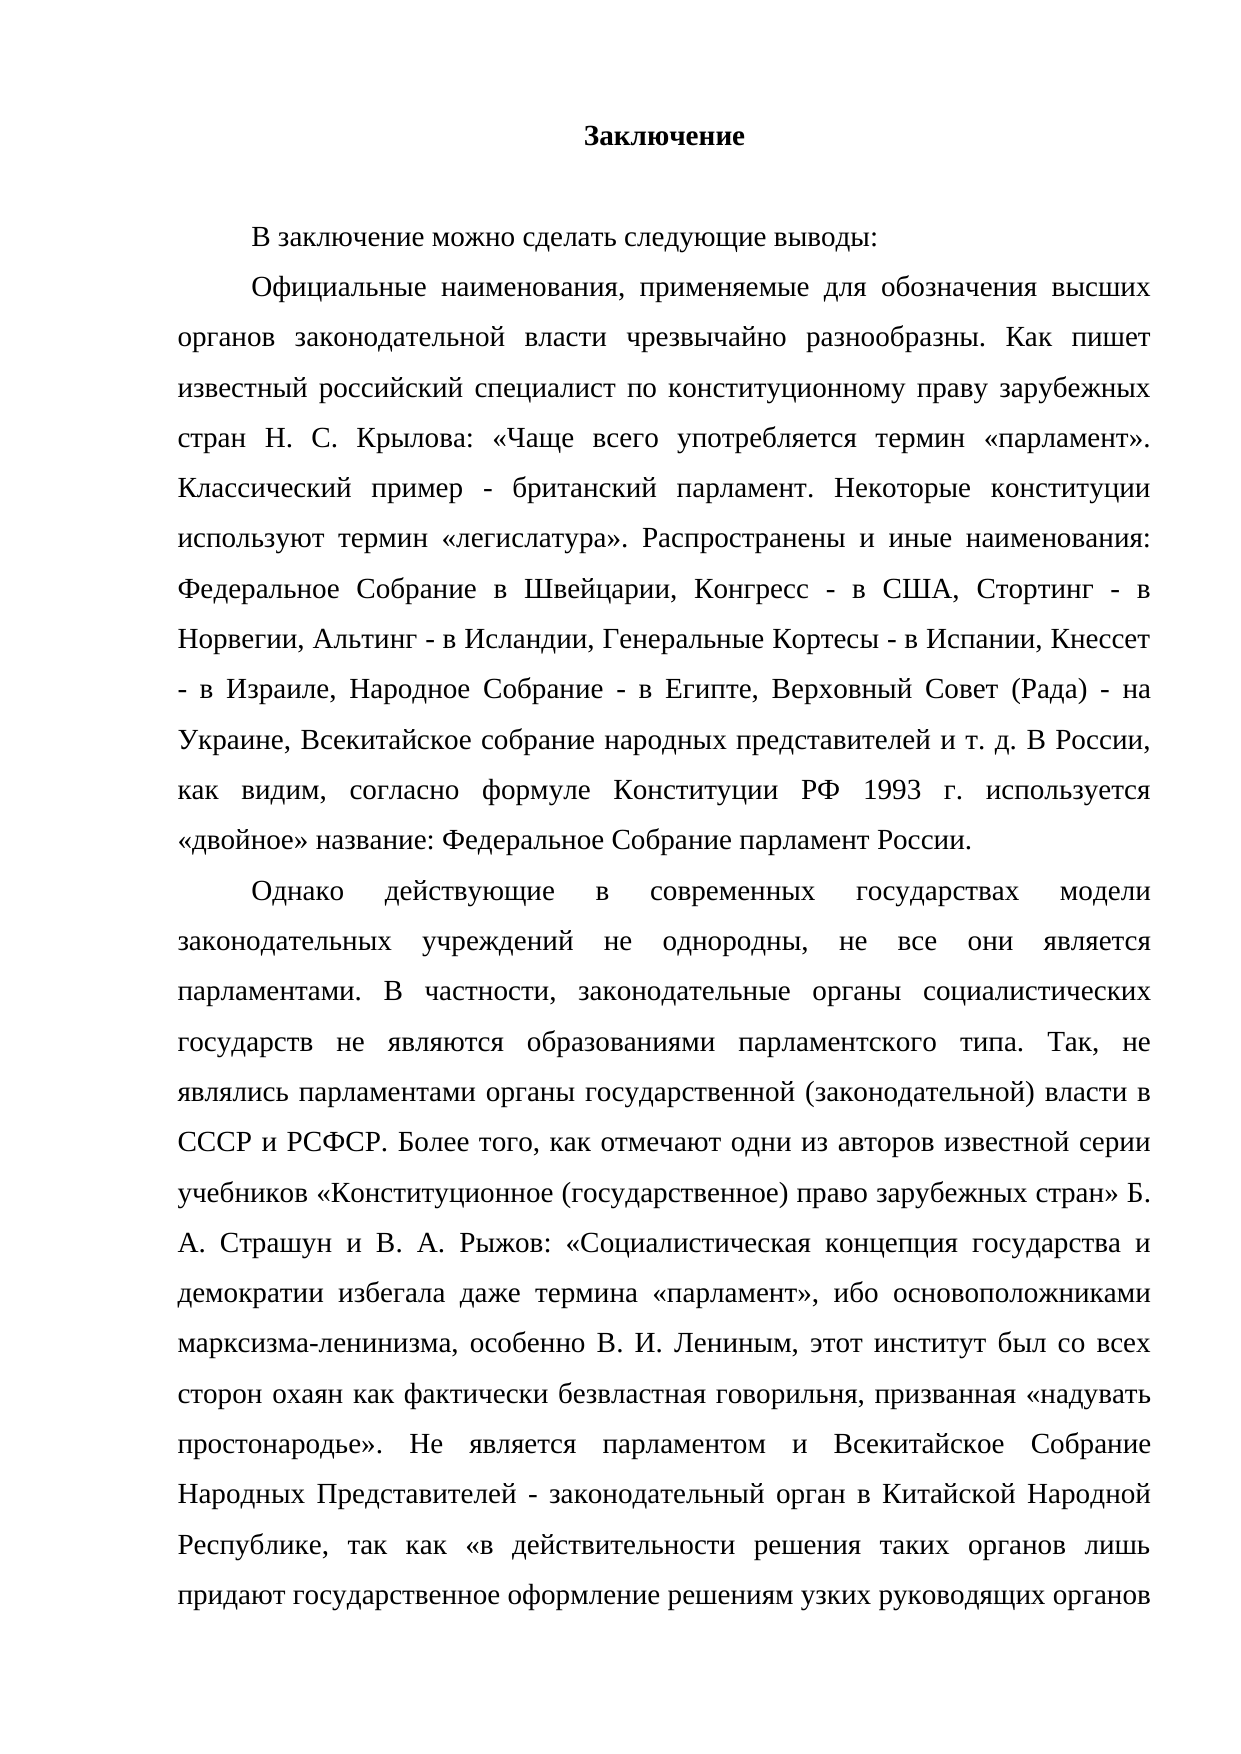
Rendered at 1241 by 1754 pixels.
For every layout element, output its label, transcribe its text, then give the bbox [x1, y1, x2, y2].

text Официальные наименования, применяемые для обозначения высших органов законодательной власти чрезвычайно разнообразны. Как пишет известный российский специалист по конституционному праву зарубежных стран Н. С. Крылова: «Чаще всего употребляется термин «парламент». Классический пример - британский парламент. Некоторые конституции используют термин «легислатура». Распространены и иные наименования: Федеральное Собрание в Швейцарии, Конгресс - в США, Стортинг - в Норвегии, Альтинг - в Исландии, Генеральные Кортесы - в Испании, Кнессет - в Израиле, Народное Собрание - в Египте, Верховный Совет (Рада) - на Украине, Всекитайское собрание народных представителей и т. д. В России, как видим, согласно формуле Конституции РФ . используется «двойное» название: Федеральное Собрание парламент России. [177, 269, 1152, 856]
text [177, 873, 1152, 1611]
text Заключение [177, 118, 1152, 152]
text В заключение можно сделать следующие выводы: [177, 219, 1152, 252]
